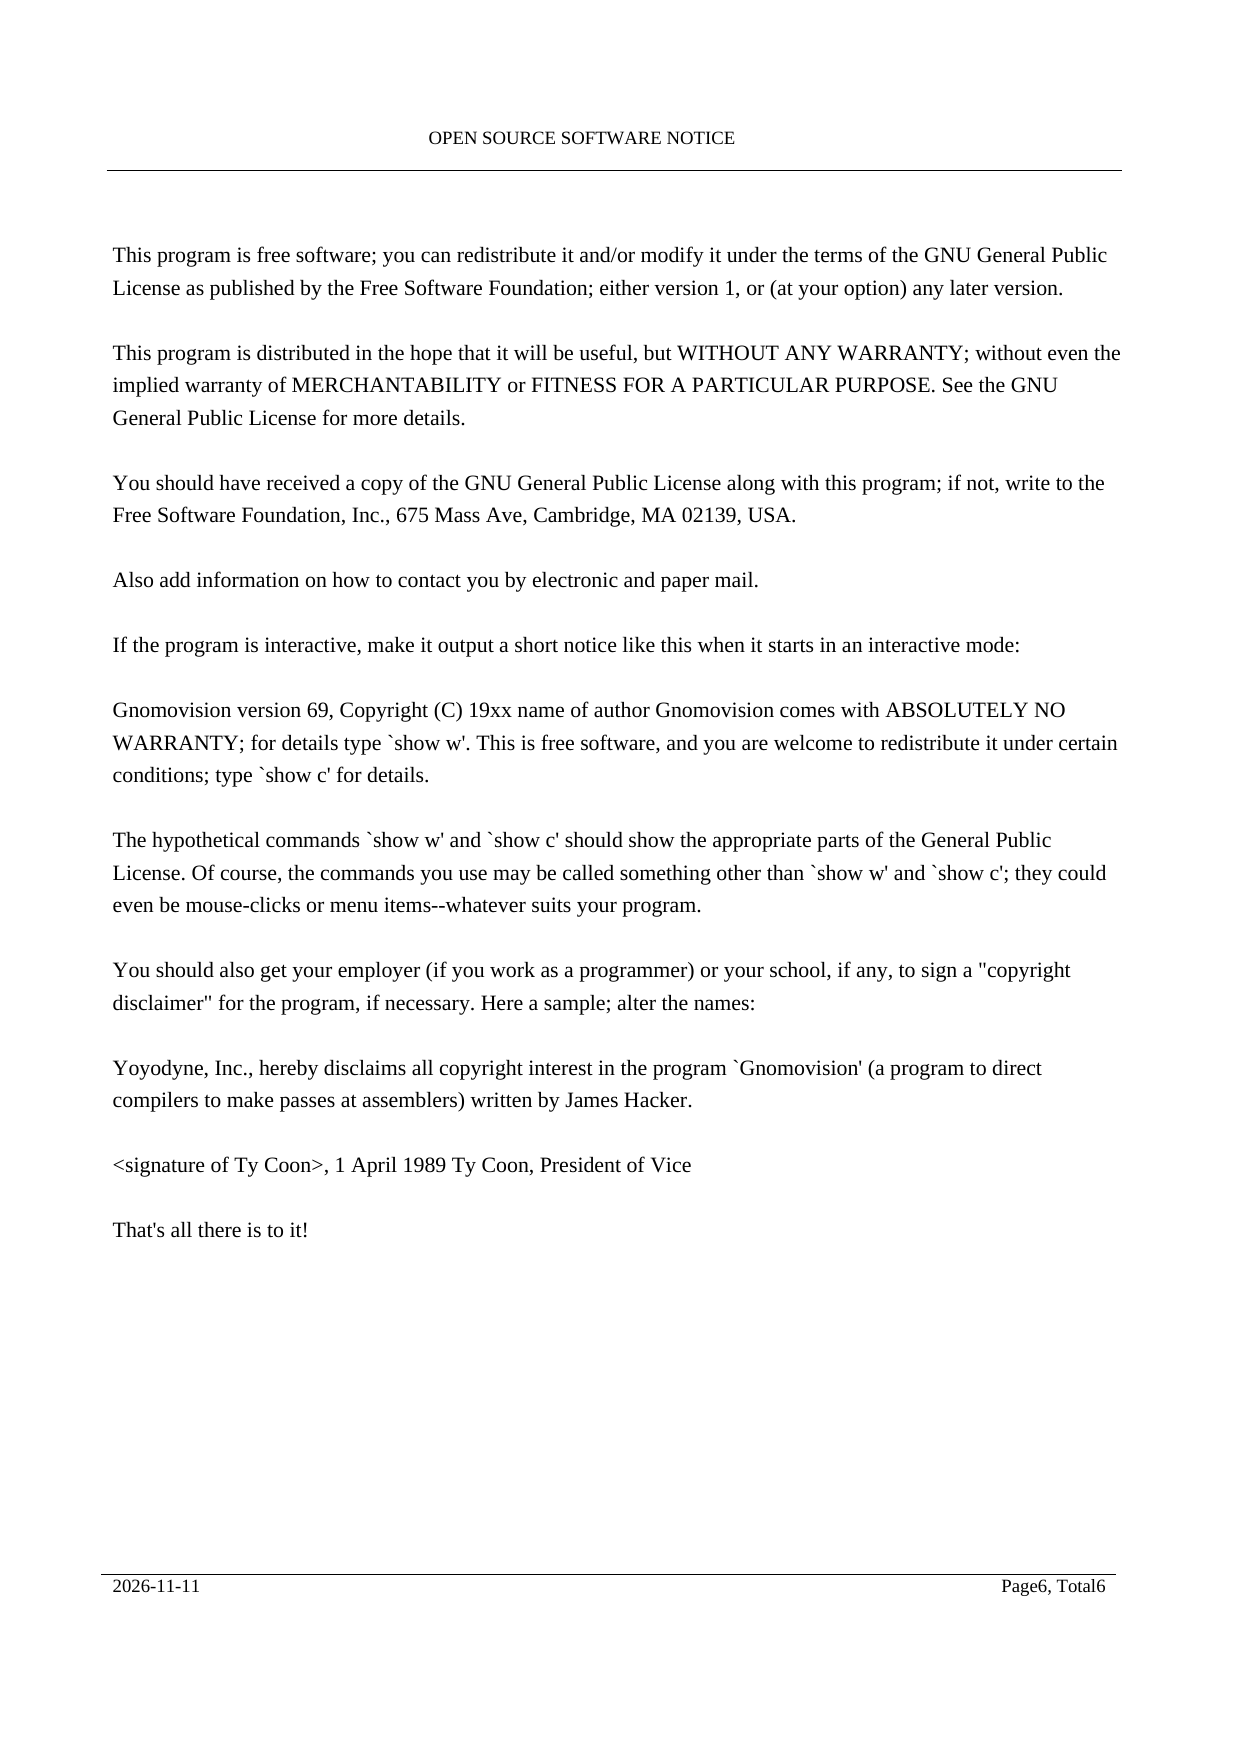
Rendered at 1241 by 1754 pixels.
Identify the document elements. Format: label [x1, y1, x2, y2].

text [112, 206, 1128, 1246]
